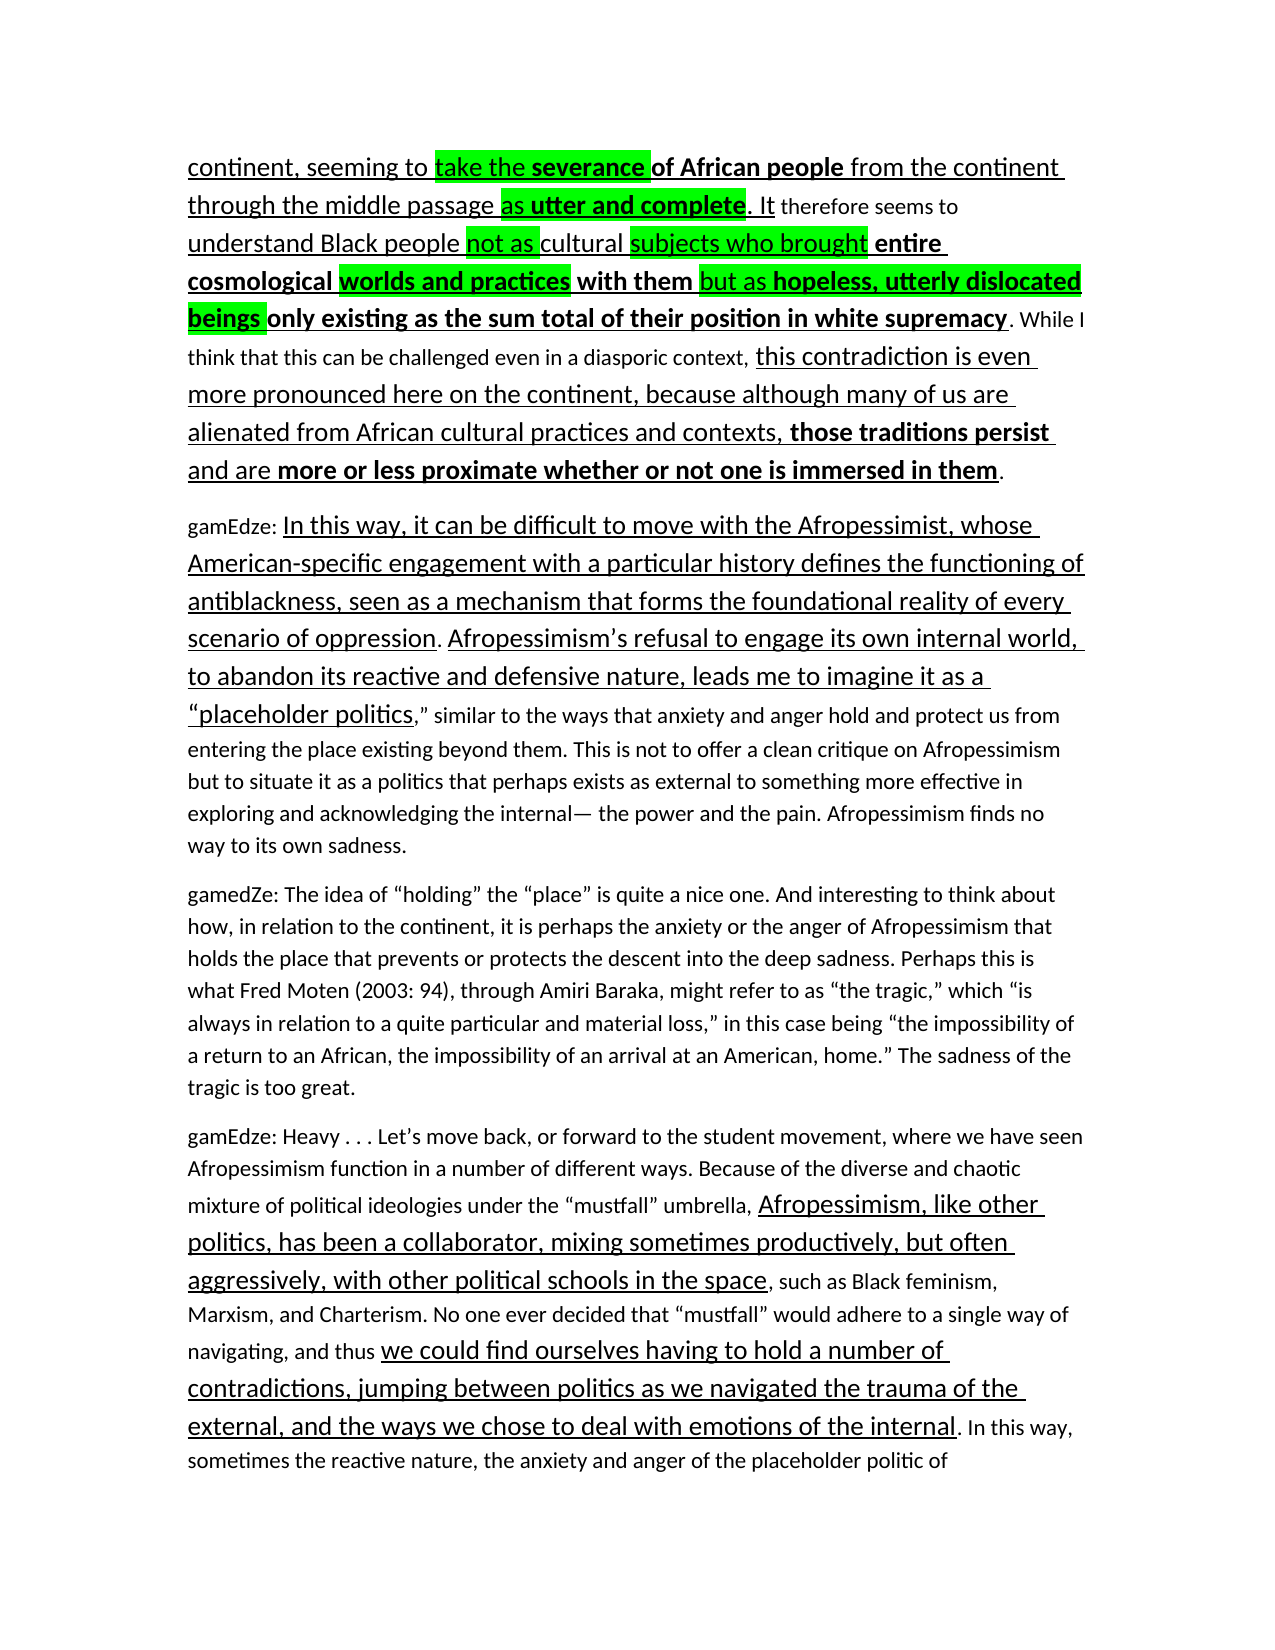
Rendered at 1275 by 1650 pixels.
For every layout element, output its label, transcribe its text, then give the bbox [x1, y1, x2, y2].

text gamedZe: The idea of “holding” the “place” is quite a nice one. And interesting to think about how, in relation to the continent, it is perhaps the anxiety or the anger of Afropessimism that holds the place that prevents or protects the descent into the deep sadness. Perhaps this is what Fred Moten (2003: 94), through Amiri Baraka, might refer to as “the tragic,” which “is always in relation to a quite particular and material loss,” in this case being “the impossibility of a return to an African, the impossibility of an arrival at an American, home.” The sadness of the tragic is too great. [187, 880, 1087, 1101]
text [187, 150, 1087, 486]
text gamEdze: In this way, it can be difficult to move with the Afropessimist, whose American-specific engagement with a particular history defines the functioning of antiblackness, seen as a mechanism that forms the foundational reality of every scenario of oppression. Afropessimism’s refusal to engage its own internal world, to abandon its reactive and defensive nature, leads me to imagine it as a “placeholder politics,” similar to the ways that anxiety and anger hold and protect us from entering the place existing beyond them. This is not to offer a clean critique on Afropessimism but to situate it as a politics that perhaps exists as external to something more effective in exploring and acknowledging the internal— the power and the pain. Afropessimism finds no way to its own sadness. [187, 508, 1087, 859]
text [187, 1122, 1087, 1474]
